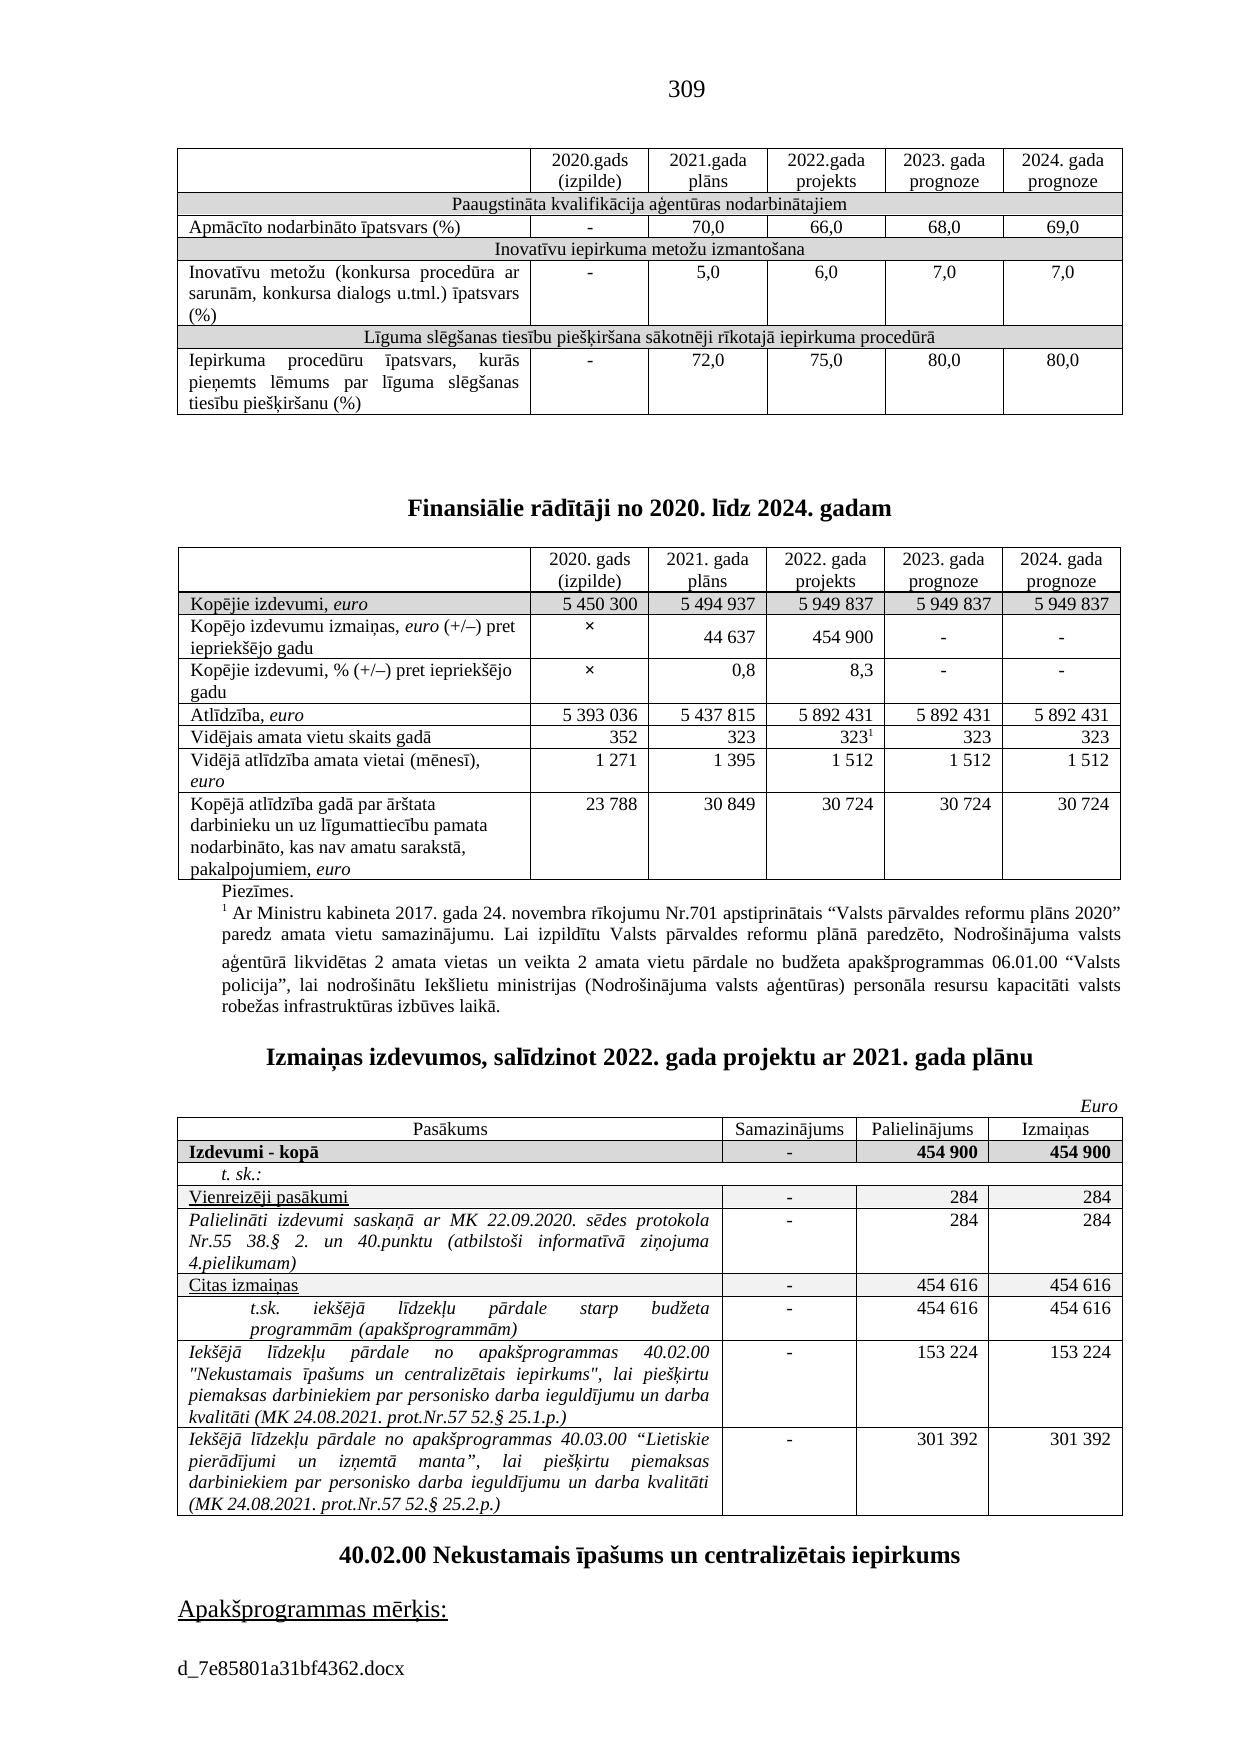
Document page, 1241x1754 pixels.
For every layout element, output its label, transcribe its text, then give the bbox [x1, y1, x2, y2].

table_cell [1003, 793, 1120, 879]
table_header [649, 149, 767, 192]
list Apakšprogrammas mērķis: [177, 1594, 1122, 1623]
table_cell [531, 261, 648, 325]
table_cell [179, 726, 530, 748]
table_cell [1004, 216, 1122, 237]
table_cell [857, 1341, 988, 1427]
text Euro [1002, 1095, 1122, 1117]
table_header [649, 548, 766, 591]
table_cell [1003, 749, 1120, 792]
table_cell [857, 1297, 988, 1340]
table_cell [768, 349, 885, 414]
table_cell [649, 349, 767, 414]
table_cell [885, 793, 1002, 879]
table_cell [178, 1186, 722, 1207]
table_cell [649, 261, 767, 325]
text Izmaiņas izdevumos, salīdzinot 2022. gada projektu ar 2021. gada plānu [177, 1042, 1122, 1070]
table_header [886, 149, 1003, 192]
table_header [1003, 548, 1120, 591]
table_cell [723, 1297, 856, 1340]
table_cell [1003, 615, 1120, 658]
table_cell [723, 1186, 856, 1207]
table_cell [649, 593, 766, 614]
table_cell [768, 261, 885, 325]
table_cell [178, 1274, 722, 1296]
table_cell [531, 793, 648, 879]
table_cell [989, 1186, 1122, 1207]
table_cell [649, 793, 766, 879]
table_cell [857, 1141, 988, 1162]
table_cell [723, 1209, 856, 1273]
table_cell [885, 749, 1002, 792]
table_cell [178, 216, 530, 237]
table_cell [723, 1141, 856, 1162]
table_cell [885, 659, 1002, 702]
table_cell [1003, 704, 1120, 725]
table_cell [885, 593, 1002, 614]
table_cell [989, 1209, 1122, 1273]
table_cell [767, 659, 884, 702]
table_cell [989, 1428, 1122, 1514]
text 1 Ar Ministru kabineta 2017. gada 24. novembra rīkojumu Nr.701 apstiprinātais “Valsts pārvaldes reformu plāns 2020” paredz amata vietu samazinājumu. Lai izpildītu Valsts pārvaldes reformu plānā paredzēto, Nodrošinājuma valsts aģentūrā likvidētas 2 amata vietas un veikta 2 amata vietu pārdale no budžeta apakšprogrammas 06.01.00 “Valsts policija”, lai nodrošinātu Iekšlietu ministrijas (Nodrošinājuma valsts aģentūras) personāla resursu kapacitāti valsts robežas infrastruktūras izbūves laikā. [222, 902, 1122, 1017]
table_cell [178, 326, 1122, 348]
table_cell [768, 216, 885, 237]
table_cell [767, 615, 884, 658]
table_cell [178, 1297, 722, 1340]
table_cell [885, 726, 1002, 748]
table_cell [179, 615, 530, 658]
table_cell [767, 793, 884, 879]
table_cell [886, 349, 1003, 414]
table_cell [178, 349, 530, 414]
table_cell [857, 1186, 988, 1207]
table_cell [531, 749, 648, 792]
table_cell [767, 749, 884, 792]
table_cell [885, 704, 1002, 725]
text Piezīmes. [221, 880, 1122, 902]
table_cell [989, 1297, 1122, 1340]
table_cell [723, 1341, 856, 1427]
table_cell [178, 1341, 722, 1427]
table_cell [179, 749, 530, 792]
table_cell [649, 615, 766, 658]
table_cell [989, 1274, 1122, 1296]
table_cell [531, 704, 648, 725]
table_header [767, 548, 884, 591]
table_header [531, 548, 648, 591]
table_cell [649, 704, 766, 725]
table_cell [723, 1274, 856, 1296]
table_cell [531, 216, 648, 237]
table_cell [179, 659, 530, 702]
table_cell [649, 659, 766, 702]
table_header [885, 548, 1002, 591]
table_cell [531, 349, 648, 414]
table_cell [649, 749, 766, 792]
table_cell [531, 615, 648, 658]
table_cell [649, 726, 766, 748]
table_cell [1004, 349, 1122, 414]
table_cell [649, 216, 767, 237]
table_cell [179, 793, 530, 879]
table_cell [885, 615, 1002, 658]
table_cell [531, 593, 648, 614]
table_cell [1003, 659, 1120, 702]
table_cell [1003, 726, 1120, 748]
text Finansiālie rādītāji no 2020. līdz 2024. gadam [177, 493, 1122, 522]
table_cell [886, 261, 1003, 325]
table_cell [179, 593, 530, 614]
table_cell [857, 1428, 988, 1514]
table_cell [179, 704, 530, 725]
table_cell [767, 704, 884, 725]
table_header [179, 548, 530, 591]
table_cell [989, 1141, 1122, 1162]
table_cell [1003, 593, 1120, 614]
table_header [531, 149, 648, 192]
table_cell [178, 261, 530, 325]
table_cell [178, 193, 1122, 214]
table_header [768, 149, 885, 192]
text 40.02.00 Nekustamais īpašums un centralizētais iepirkums [177, 1541, 1122, 1569]
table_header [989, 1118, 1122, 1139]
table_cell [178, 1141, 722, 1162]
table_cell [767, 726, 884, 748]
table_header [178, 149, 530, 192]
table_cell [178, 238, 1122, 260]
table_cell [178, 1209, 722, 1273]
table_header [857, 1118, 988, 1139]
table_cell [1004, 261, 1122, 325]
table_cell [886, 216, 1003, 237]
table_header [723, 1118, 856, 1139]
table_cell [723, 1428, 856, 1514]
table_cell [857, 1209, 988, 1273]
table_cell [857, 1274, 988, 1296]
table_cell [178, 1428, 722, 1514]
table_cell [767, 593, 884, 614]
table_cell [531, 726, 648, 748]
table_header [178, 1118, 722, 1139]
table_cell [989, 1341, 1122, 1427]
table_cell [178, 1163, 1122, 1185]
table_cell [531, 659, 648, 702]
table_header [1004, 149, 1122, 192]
